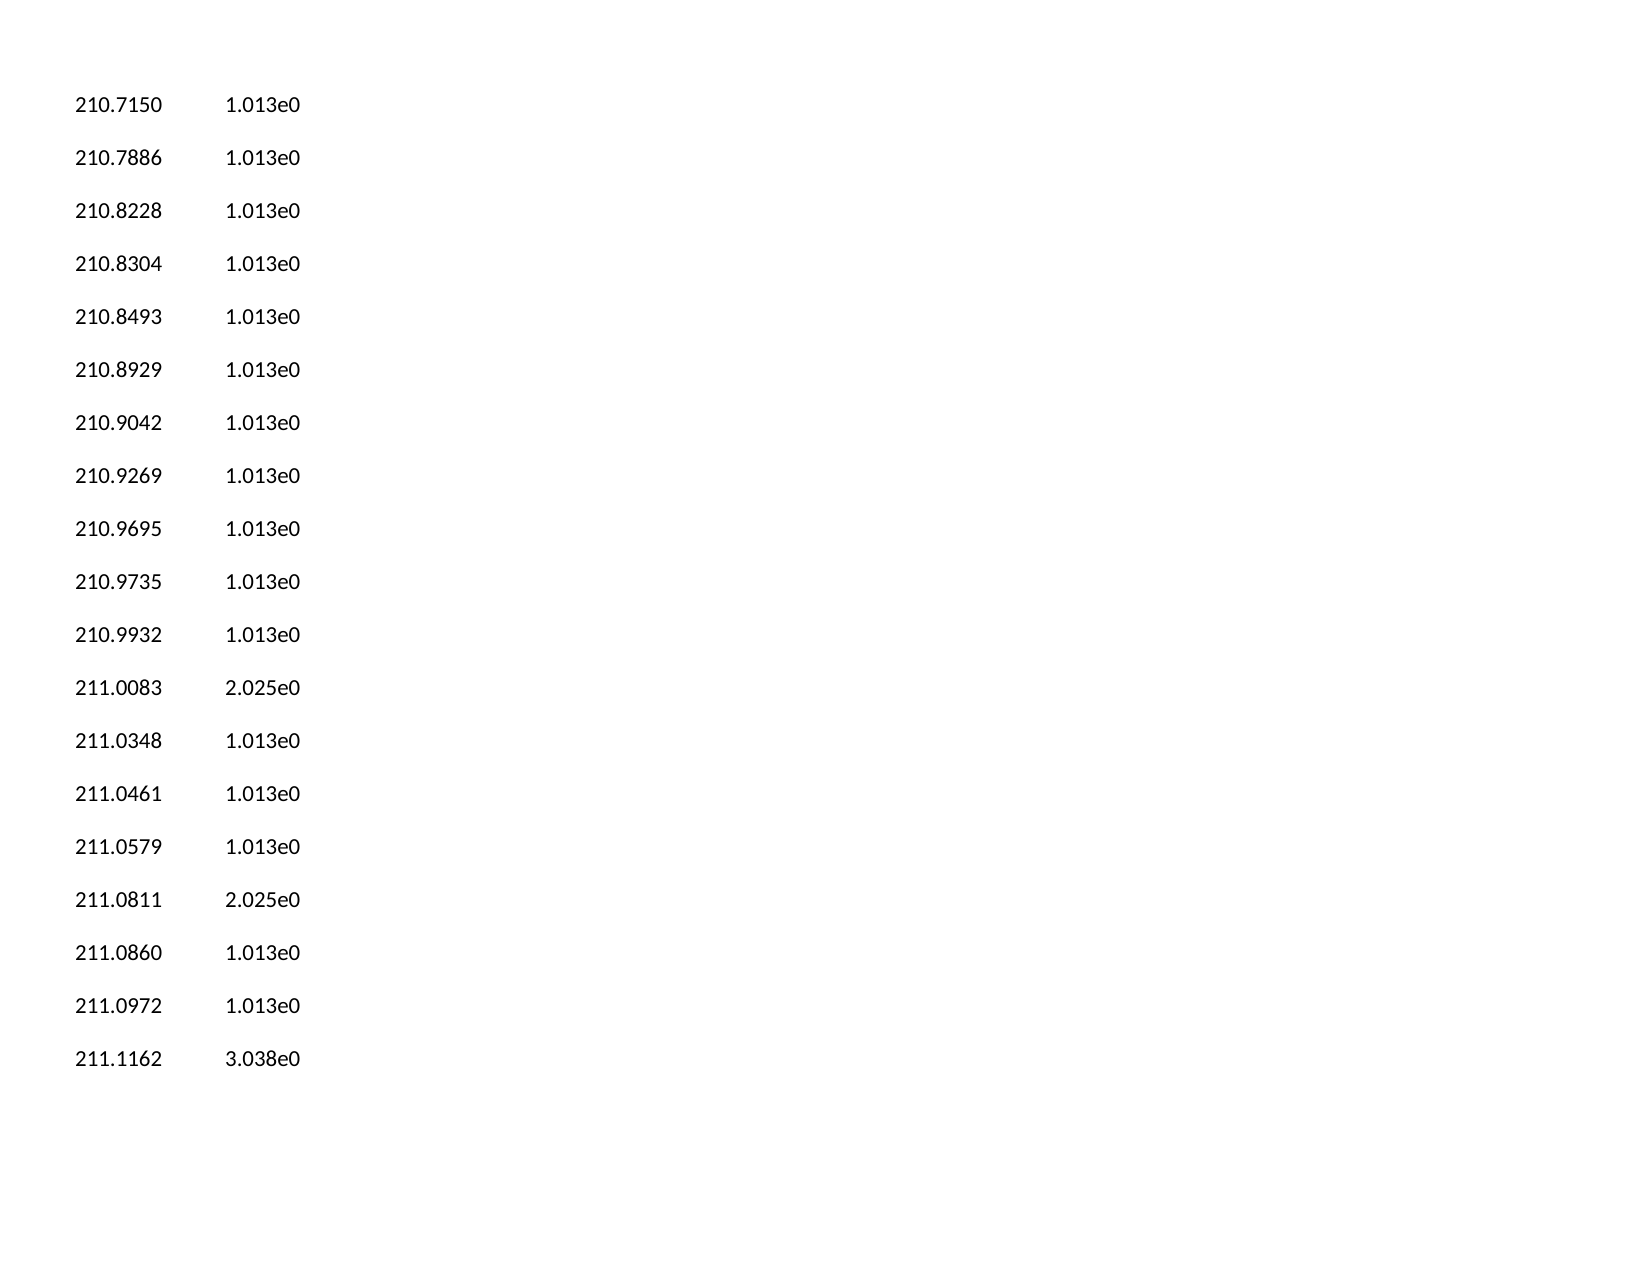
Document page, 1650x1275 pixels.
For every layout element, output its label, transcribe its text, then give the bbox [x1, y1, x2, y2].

text 211.0348 1.013e0 [75, 726, 1563, 754]
text 210.9695 1.013e0 [75, 514, 1563, 542]
text 210.8493 1.013e0 [75, 302, 1563, 330]
text 211.0083 2.025e0 [75, 673, 1563, 701]
text 210.9269 1.013e0 [75, 461, 1563, 489]
text 211.0461 1.013e0 [75, 779, 1563, 807]
text 210.9042 1.013e0 [75, 408, 1563, 436]
text 210.8929 1.013e0 [75, 355, 1563, 383]
text 210.9932 1.013e0 [75, 620, 1563, 648]
text 210.8228 1.013e0 [75, 196, 1563, 224]
text 211.0972 1.013e0 [75, 991, 1563, 1019]
text 210.9735 1.013e0 [75, 567, 1563, 595]
text 210.7150 1.013e0 [75, 90, 1563, 118]
text 211.0579 1.013e0 [75, 832, 1563, 860]
text 211.0860 1.013e0 [75, 938, 1563, 966]
text 211.1162 3.038e0 [75, 1044, 1563, 1072]
text 210.8304 1.013e0 [75, 249, 1563, 277]
text 211.0811 2.025e0 [75, 885, 1563, 913]
text 210.7886 1.013e0 [75, 143, 1563, 171]
